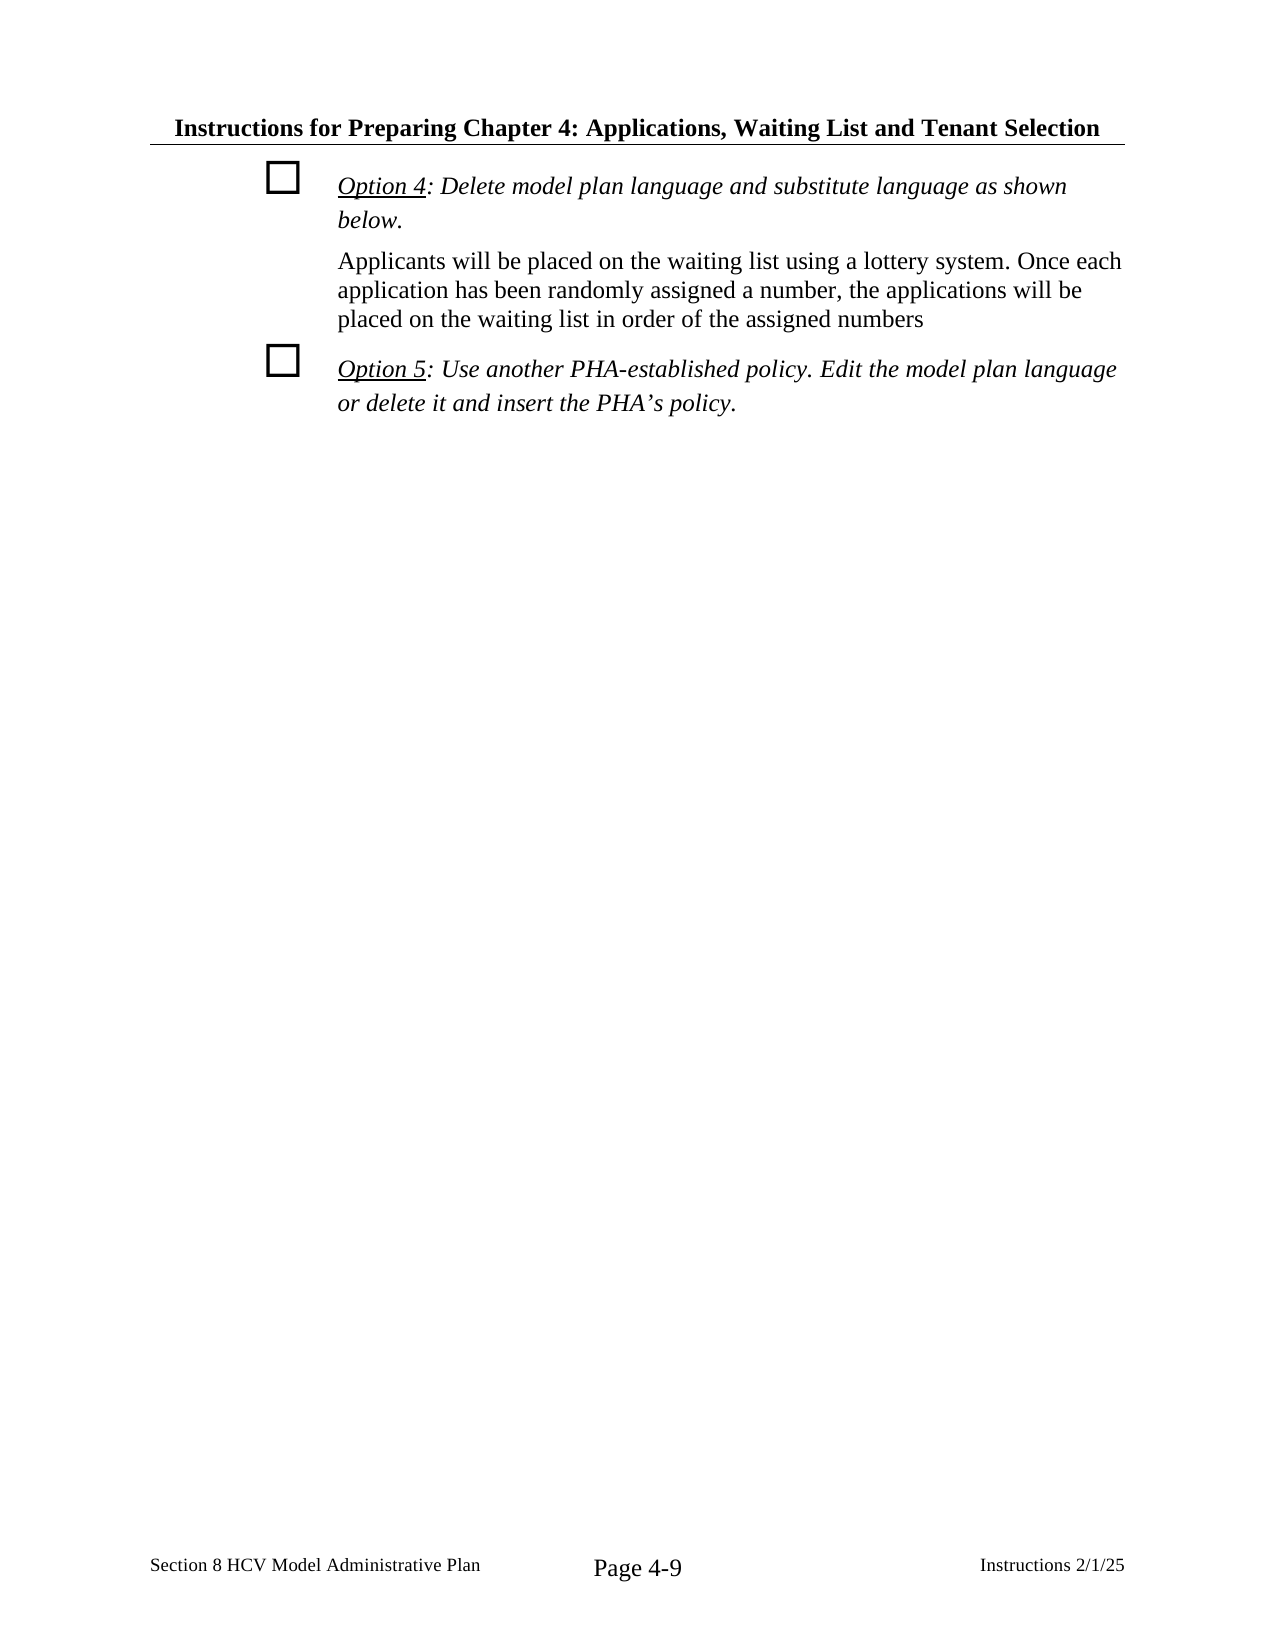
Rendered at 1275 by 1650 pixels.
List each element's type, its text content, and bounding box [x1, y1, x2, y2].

text Applicants will be placed on the waiting list using a lottery system. Once each application has been randomly assigned a number, the applications will be placed on the waiting list in order of the assigned numbers [337, 246, 1125, 333]
text Option 5: Use another PHA-established policy. Edit the model plan language or delete it and insert the PHA’s policy. [262, 346, 1125, 417]
text Option 4: Delete model plan language and substitute language as shown below. [262, 162, 1125, 233]
